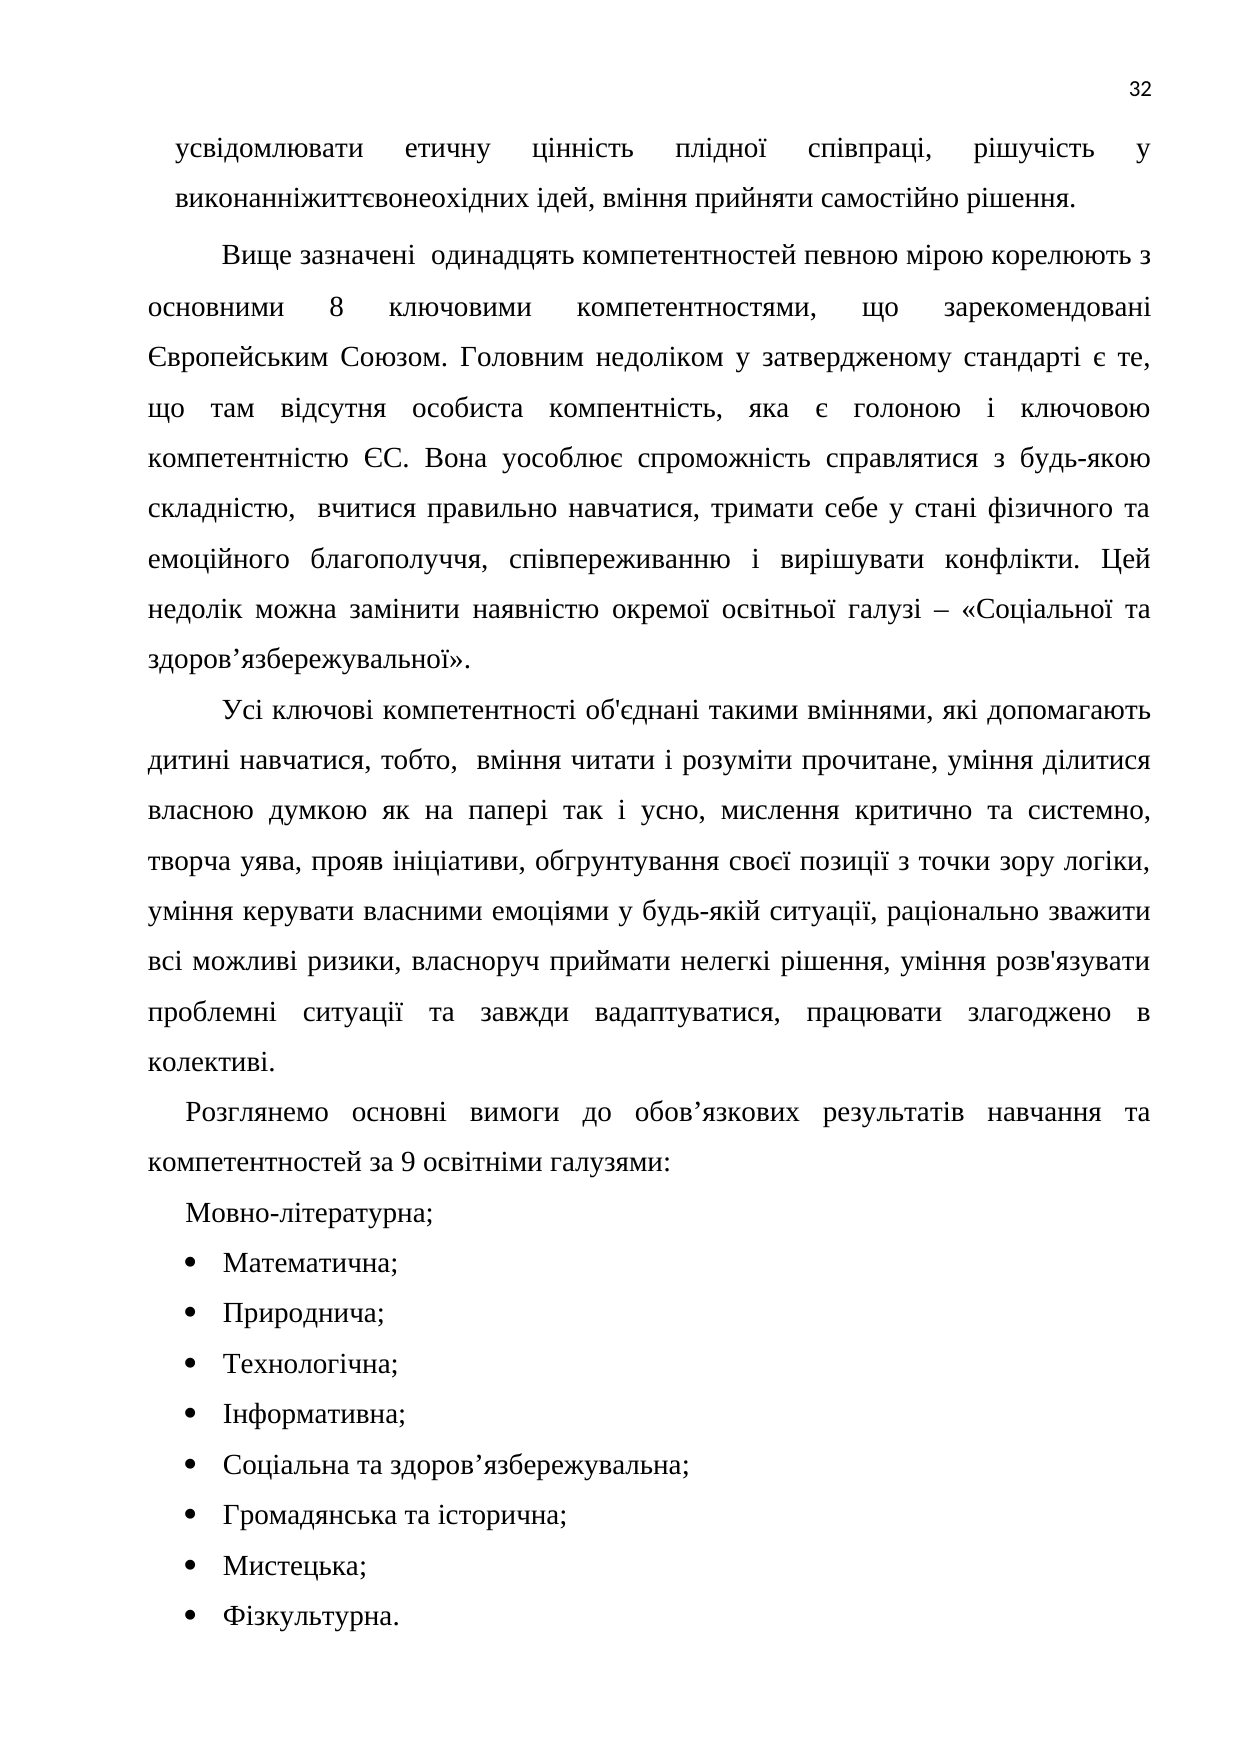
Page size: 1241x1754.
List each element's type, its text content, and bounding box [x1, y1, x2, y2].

list Математична; [185, 1245, 1152, 1279]
list Громадянська та історична; [185, 1497, 1152, 1531]
text Розглянемо основні вимоги до обов’язкових результатів навчання та компетентностей за 9 освітніми галузями: [148, 1094, 1152, 1178]
text Мовно-літературна; [148, 1195, 1152, 1228]
list Соціальна та здоров’язбережувальна; [185, 1447, 1152, 1481]
list Мистецька; [185, 1548, 1152, 1581]
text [175, 130, 1152, 214]
list Технологічна; [185, 1346, 1152, 1380]
list Інформативна; [185, 1396, 1152, 1430]
text Усі ключові компетентності об'єднані такими вміннями, які допомагають дитині навчатися, тобто, вміння читати і розуміти прочитане, уміння ділитися власною думкою як на папері так і усно, мислення критично та системно, творча уява, прояв ініціативи, обгрунтування своєї позиції з точки зору логіки, уміння керувати власними емоціями у будь-якій ситуації, раціонально зважити всі можливі ризики, власноруч приймати нелегкі рішення, уміння розв'язувати проблемні ситуації та завжди вадаптуватися, працювати злагоджено в колективі. [148, 692, 1152, 1077]
list Природнича; [185, 1296, 1152, 1329]
list Фізкультурна. [185, 1598, 1152, 1632]
text Вище зазначені одинадцять компетентностей певною мірою корелюють з основними 8 ключовими компетентностями, що зарекомендовані Європейським Союзом. Головним недоліком у затвердженому стандарті є те, що там відсутня особиста компентність, яка є голоною і ключовою компетентністю ЄС. Вона уособлює спроможність справлятися з будь-якою складністю, вчитися правильно навчатися, тримати себе у стані фізичного та емоційного благополуччя, співпереживанню і вирішувати конфлікти. Цей недолік можна замінити наявністю окремої освітньої галузі – «Соціальної та здоров’язбережувальної». [148, 231, 1152, 675]
